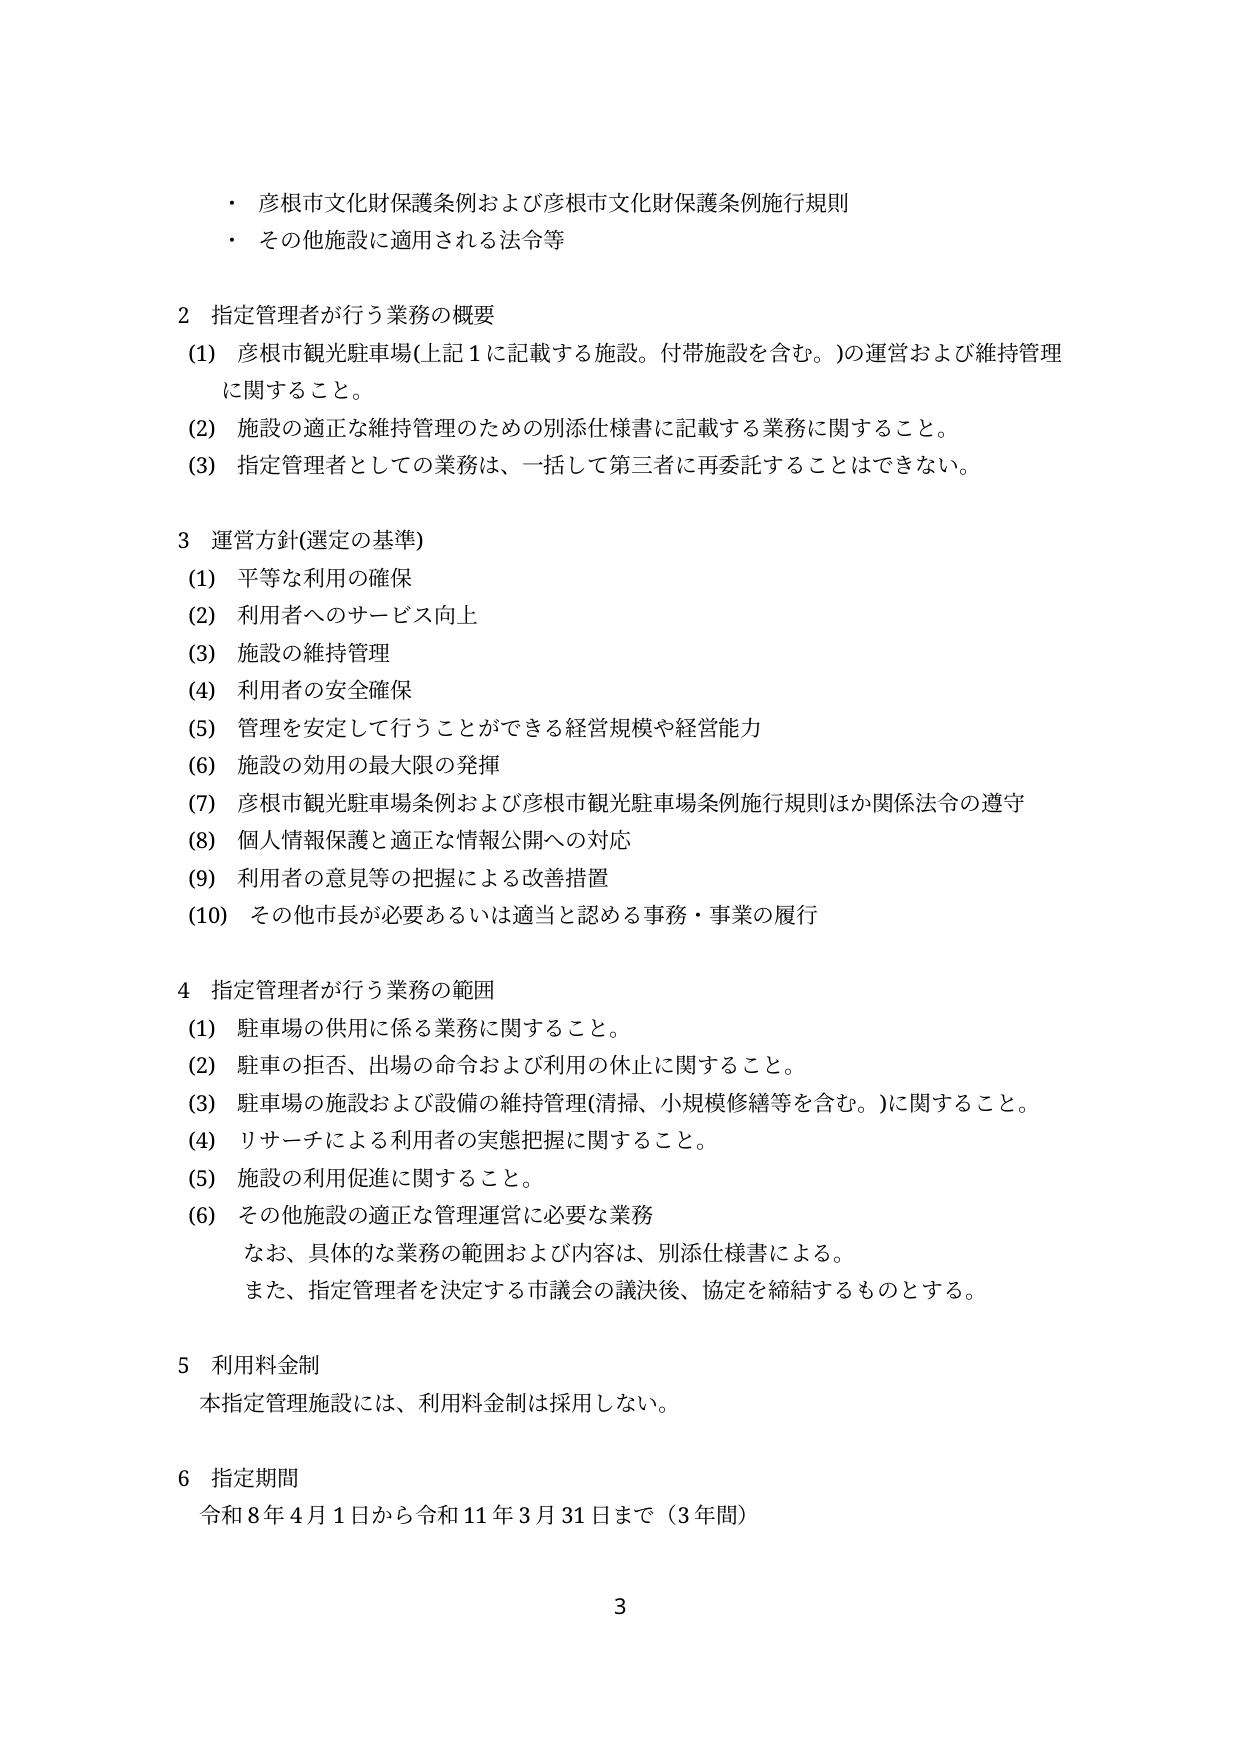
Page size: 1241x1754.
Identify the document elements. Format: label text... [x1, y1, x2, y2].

text (1) 彦根市観光駐車場(上記1に記載する施設。付帯施設を含む。)の運営および維持管理に関すること。 [188, 333, 1063, 408]
text (3) 指定管理者としての業務は、一括して第三者に再委託することはできない。 [177, 446, 1063, 483]
text (1) 駐車場の供用に係る業務に関すること。 [177, 1008, 1063, 1046]
text (4) 利用者の安全確保 [177, 671, 1063, 708]
text (7) 彦根市観光駐車場条例および彦根市観光駐車場条例施行規則ほか関係法令の遵守 [177, 783, 1063, 821]
text (4) リサーチによる利用者の実態把握に関すること。 [177, 1121, 1063, 1158]
text (6) 施設の効用の最大限の発揮 [177, 746, 1063, 783]
text 令和8年4月1日から令和11年3月31日まで（3年間） [177, 1496, 1063, 1533]
list その他施設に適用される法令等 [221, 221, 1063, 258]
text 4 指定管理者が行う業務の範囲 [177, 971, 1063, 1008]
text 6 指定期間 [177, 1458, 1063, 1496]
text (3) 施設の維持管理 [177, 633, 1063, 671]
text 2 指定管理者が行う業務の概要 [177, 296, 1063, 333]
text (1) 平等な利用の確保 [177, 558, 1063, 596]
text (5) 管理を安定して行うことができる経営規模や経営能力 [177, 708, 1063, 746]
text なお、具体的な業務の範囲および内容は、別添仕様書による。 [177, 1233, 1063, 1271]
text 5 利用料金制 [177, 1346, 1063, 1383]
text (2) 利用者へのサービス向上 [177, 596, 1063, 633]
text (2) 施設の適正な維持管理のための別添仕様書に記載する業務に関すること。 [177, 408, 1063, 446]
text (6) その他施設の適正な管理運営に必要な業務 [177, 1196, 1063, 1233]
text 3 運営方針(選定の基準) [177, 521, 1063, 558]
text (2) 駐車の拒否、出場の命令および利用の休止に関すること。 [177, 1046, 1063, 1083]
text 本指定管理施設には、利用料金制は採用しない。 [177, 1383, 1063, 1421]
text (9) 利用者の意見等の把握による改善措置 [177, 858, 1063, 896]
text (10) その他市長が必要あるいは適当と認める事務・事業の履行 [177, 896, 1063, 933]
text また、指定管理者を決定する市議会の議決後、協定を締結するものとする。 [177, 1271, 1063, 1308]
list 彦根市文化財保護条例および彦根市文化財保護条例施行規則 [221, 183, 1063, 221]
text (8) 個人情報保護と適正な情報公開への対応 [177, 821, 1063, 858]
text (3) 駐車場の施設および設備の維持管理(清掃、小規模修繕等を含む。)に関すること。 [177, 1083, 1063, 1121]
text (5) 施設の利用促進に関すること。 [177, 1158, 1063, 1196]
